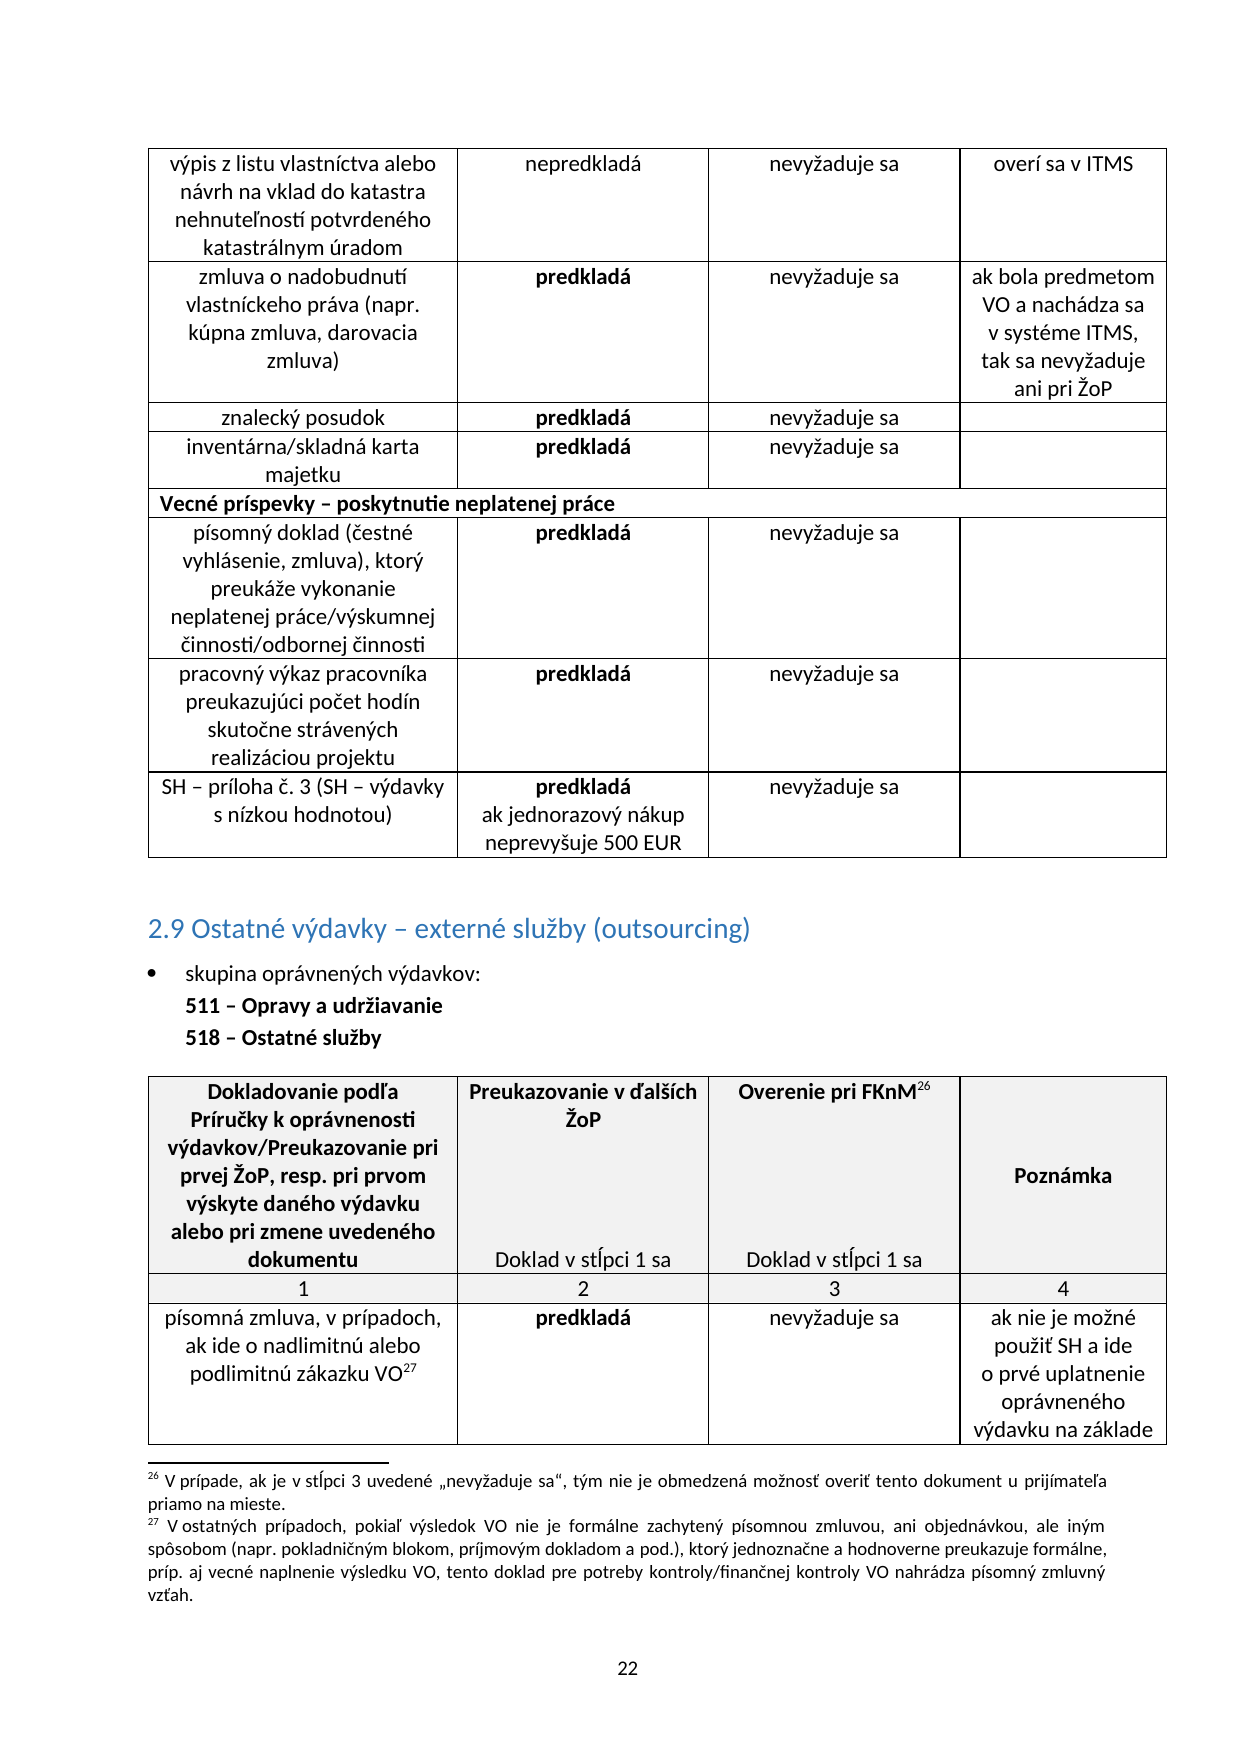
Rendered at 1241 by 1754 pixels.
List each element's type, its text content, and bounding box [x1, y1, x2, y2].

table_cell predkladá [458, 659, 708, 771]
table_cell Vecné príspevky – poskytnutie neplatenej práce [149, 489, 1166, 517]
table_cell nepredkladá [458, 149, 708, 261]
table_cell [149, 1304, 457, 1443]
table_cell nevyžaduje sa [709, 659, 959, 771]
text 518 – Ostatné služby [185, 1023, 1107, 1051]
table_cell ak bola predmetom VO a nachádza sa v systéme ITMS, tak sa nevyžaduje ani pri ŽoP [961, 262, 1166, 402]
table_header Overenie pri FKnM Doklad v stĺpci 1 sa [709, 1077, 959, 1273]
table_header Preukazovanie v ďalších ŽoP Doklad v stĺpci 1 sa [458, 1077, 708, 1273]
table_cell predkladá [458, 432, 708, 488]
table_cell predkladá ak jednorazový nákup neprevyšuje 500 EUR [458, 773, 708, 857]
text 511 – Opravy a udržiavanie [185, 991, 1107, 1019]
table_header Dokladovanie podľa Príručky k oprávnenosti výdavkov/Preukazovanie pri prvej ŽoP, resp. pri prvom výskyte daného výdavku alebo pri zmene uvedeného dokumentu [149, 1077, 457, 1273]
table_cell 3 [709, 1274, 959, 1302]
table_cell predkladá [458, 518, 708, 658]
table_cell nevyžaduje sa [709, 518, 959, 658]
table_cell zmluva o nadobudnutí vlastníckeho práva (napr. kúpna zmluva, darovacia zmluva) [149, 262, 457, 402]
table_cell [961, 659, 1166, 771]
table_cell [961, 773, 1166, 857]
table_cell [961, 518, 1166, 658]
table_cell nevyžaduje sa [709, 262, 959, 402]
table_cell výpis z listu vlastníctva alebo návrh na vklad do katastra nehnuteľností potvrdeného katastrálnym úradom [149, 149, 457, 261]
table_cell 2 [458, 1274, 708, 1302]
table_cell [961, 432, 1166, 488]
table_header Poznámka [961, 1077, 1166, 1273]
table_cell SH – príloha č. 3 (SH – výdavky s nízkou hodnotou) [149, 773, 457, 857]
list skupina oprávnených výdavkov: [148, 959, 1107, 987]
table_cell nevyžaduje sa [709, 403, 959, 431]
table_cell znalecký posudok [149, 403, 457, 431]
table_cell nevyžaduje sa [709, 432, 959, 488]
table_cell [961, 1304, 1166, 1443]
table_cell inventárna/skladná karta majetku [149, 432, 457, 488]
table_cell predkladá [458, 262, 708, 402]
table_cell nevyžaduje sa [709, 1304, 959, 1443]
table_cell pracovný výkaz pracovníka preukazujúci počet hodín skutočne strávených realizáciou projektu [149, 659, 457, 771]
table_cell 1 [149, 1274, 457, 1302]
table_cell 4 [961, 1274, 1166, 1302]
table_cell overí sa v ITMS [961, 149, 1166, 261]
table_cell predkladá [458, 403, 708, 431]
table_cell [961, 403, 1166, 431]
table_cell písomný doklad (čestné vyhlásenie, zmluva), ktorý preukáže vykonanie neplatenej práce/výskumnej činnosti/odbornej činnosti [149, 518, 457, 658]
subtitle 2.9 Ostatné výdavky – externé služby (outsourcing) [148, 911, 1107, 946]
table_cell nevyžaduje sa [709, 773, 959, 857]
table_cell predkladá [458, 1304, 708, 1443]
table_cell nevyžaduje sa [709, 149, 959, 261]
